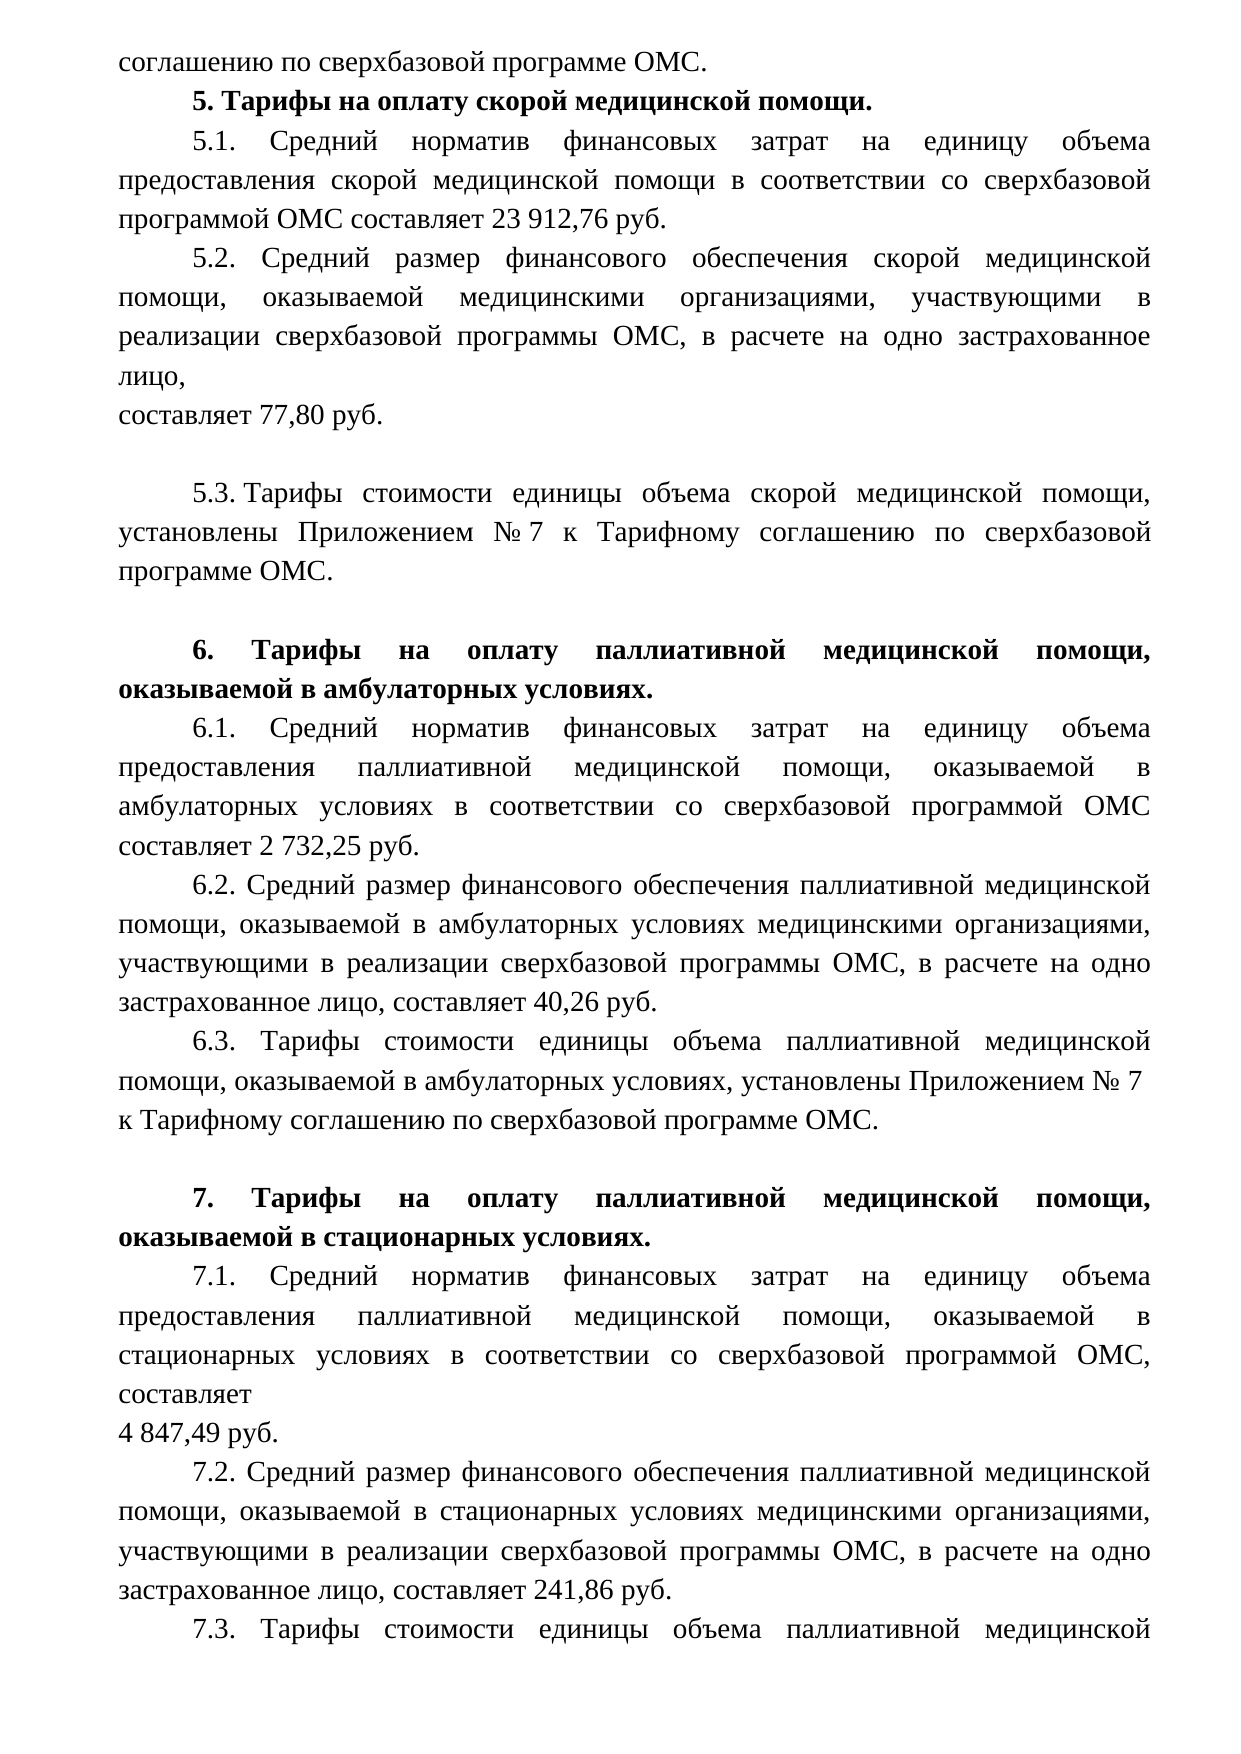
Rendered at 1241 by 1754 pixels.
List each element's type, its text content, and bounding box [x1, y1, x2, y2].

text 7. Тарифы на оплату паллиативной медицинской помощи, оказываемой в стационарных условиях. [118, 1180, 1152, 1253]
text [118, 44, 1152, 78]
text 7.2. Средний размер финансового обеспечения паллиативной медицинской помощи, оказываемой в стационарных условиях медицинскими организациями, участвующими в реализации сверхбазовой программы ОМС, в расчете на одно застрахованное лицо, составляет 241,86 руб. [118, 1454, 1152, 1605]
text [118, 1611, 1152, 1644]
text 5.2. Средний размер финансового обеспечения скорой медицинской помощи, оказываемой медицинскими организациями, участвующими в реализации сверхбазовой программы ОМС, в расчете на одно застрахованное лицо, составляет 77,80 руб. [118, 240, 1152, 430]
text 6.3. Тарифы стоимости единицы объема паллиативной медицинской помощи, оказываемой в амбулаторных условиях, установлены Приложением № 7 к Тарифному соглашению по сверхбазовой программе ОМС. [118, 1023, 1152, 1135]
text 5. Тарифы на оплату скорой медицинской помощи. [118, 83, 1152, 117]
text 6. Тарифы на оплату паллиативной медицинской помощи, оказываемой в амбулаторных условиях. [118, 632, 1152, 704]
text 6.2. Средний размер финансового обеспечения паллиативной медицинской помощи, оказываемой в амбулаторных условиях медицинскими организациями, участвующими в реализации сверхбазовой программы ОМС, в расчете на одно застрахованное лицо, составляет 40,26 руб. [118, 867, 1152, 1018]
text 6.1. Средний норматив финансовых затрат на единицу объема предоставления паллиативной медицинской помощи, оказываемой в амбулаторных условиях в соответствии со сверхбазовой программой ОМС составляет 2 732,25 руб. [118, 710, 1152, 861]
text 5.1. Средний норматив финансовых затрат на единицу объема предоставления скорой медицинской помощи в соответствии со сверхбазовой программой ОМС составляет 23 912,76 руб. [118, 123, 1152, 234]
text 7.1. Средний норматив финансовых затрат на единицу объема предоставления паллиативной медицинской помощи, оказываемой в стационарных условиях в соответствии со сверхбазовой программой ОМС, составляет 4 847,49 руб. [118, 1258, 1152, 1449]
text 5.3. Тарифы стоимости единицы объема скорой медицинской помощи, установлены Приложением № 7 к Тарифному соглашению по сверхбазовой программе ОМС. [118, 475, 1152, 587]
